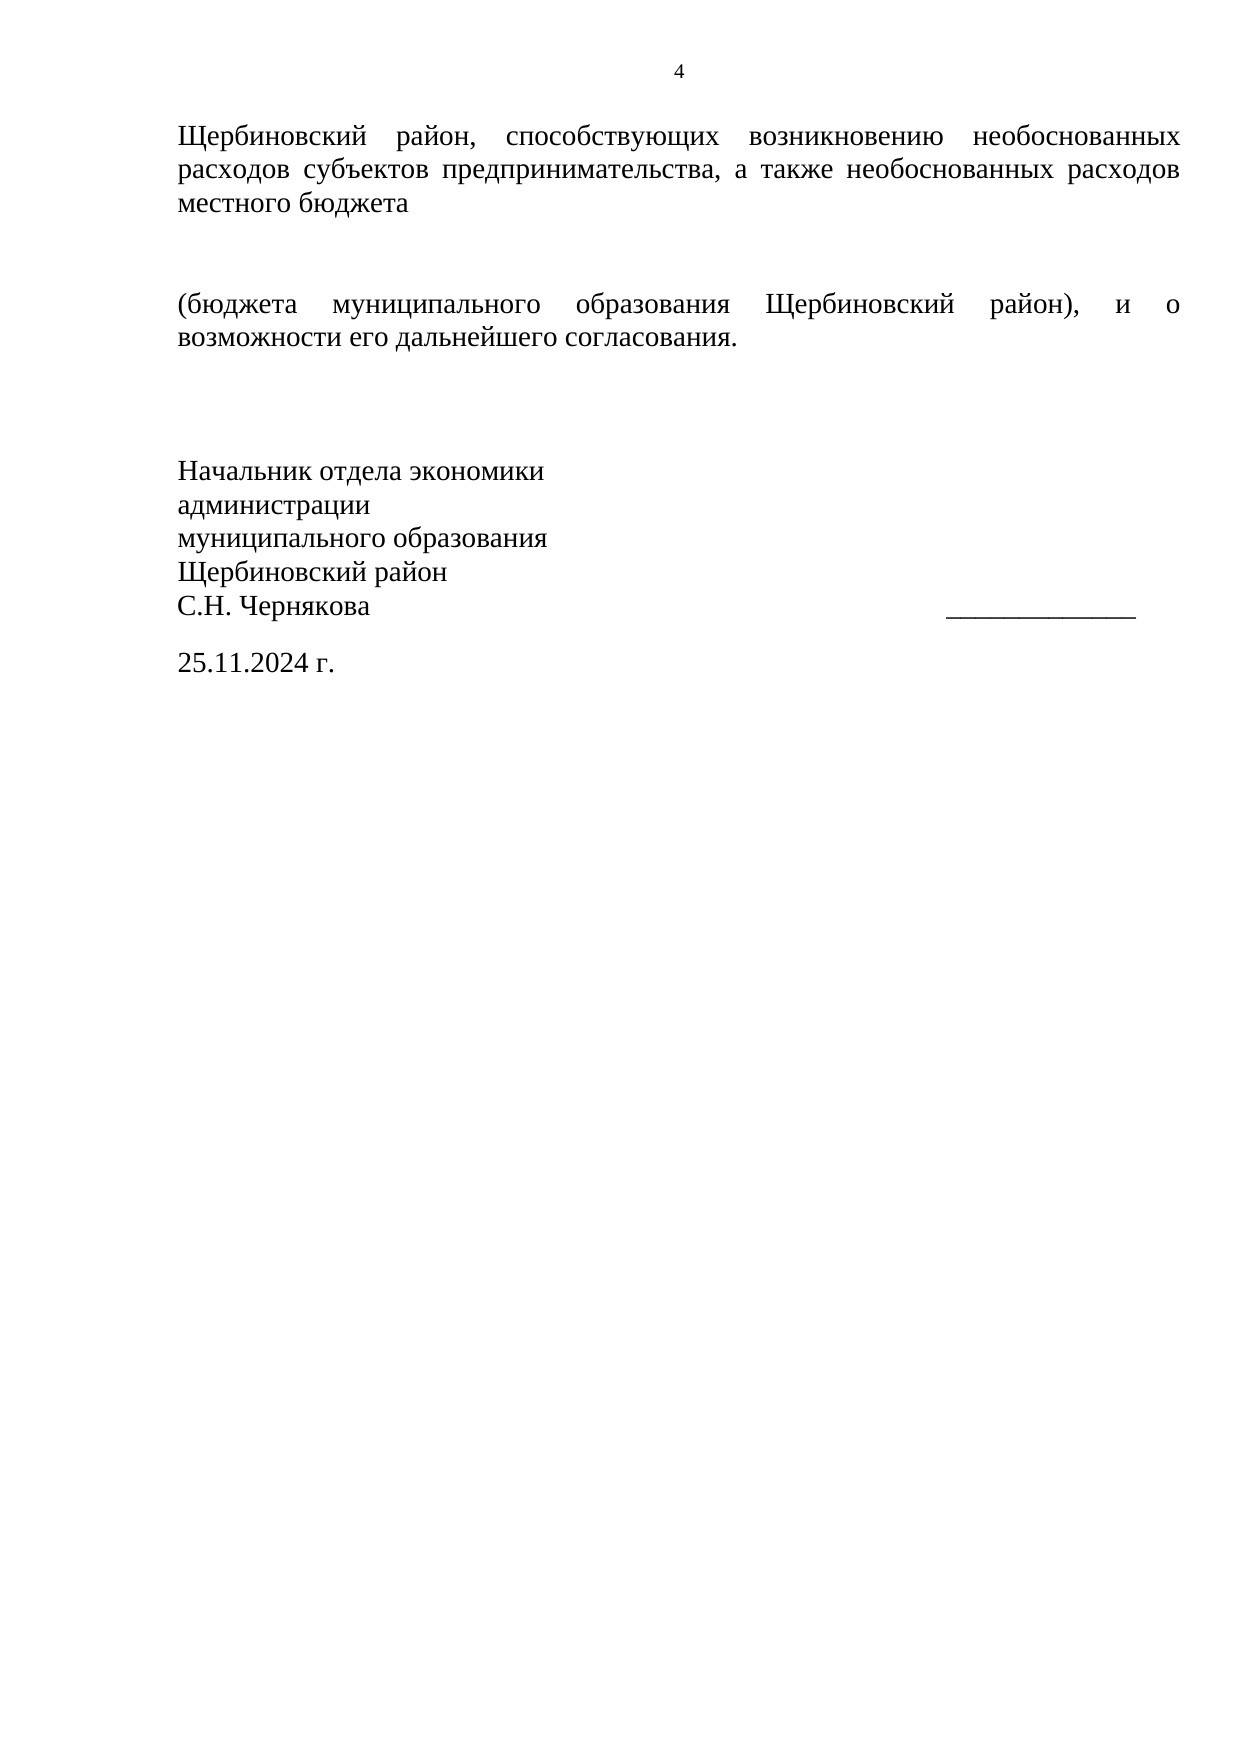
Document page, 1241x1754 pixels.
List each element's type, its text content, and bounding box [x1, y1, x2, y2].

text Щербиновский район [177, 554, 1181, 588]
text (бюджета муниципального образования Щербиновский район), и о возможности его дальнейшего согласования. [177, 286, 1181, 353]
text администрации [177, 487, 1181, 521]
text муниципального образования [177, 521, 1181, 554]
text Начальник отдела экономики [177, 453, 1181, 487]
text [177, 118, 1181, 219]
text 25.11.2024 г. [177, 645, 1181, 678]
text С.Н. Чернякова _____________ [148, 588, 1181, 621]
